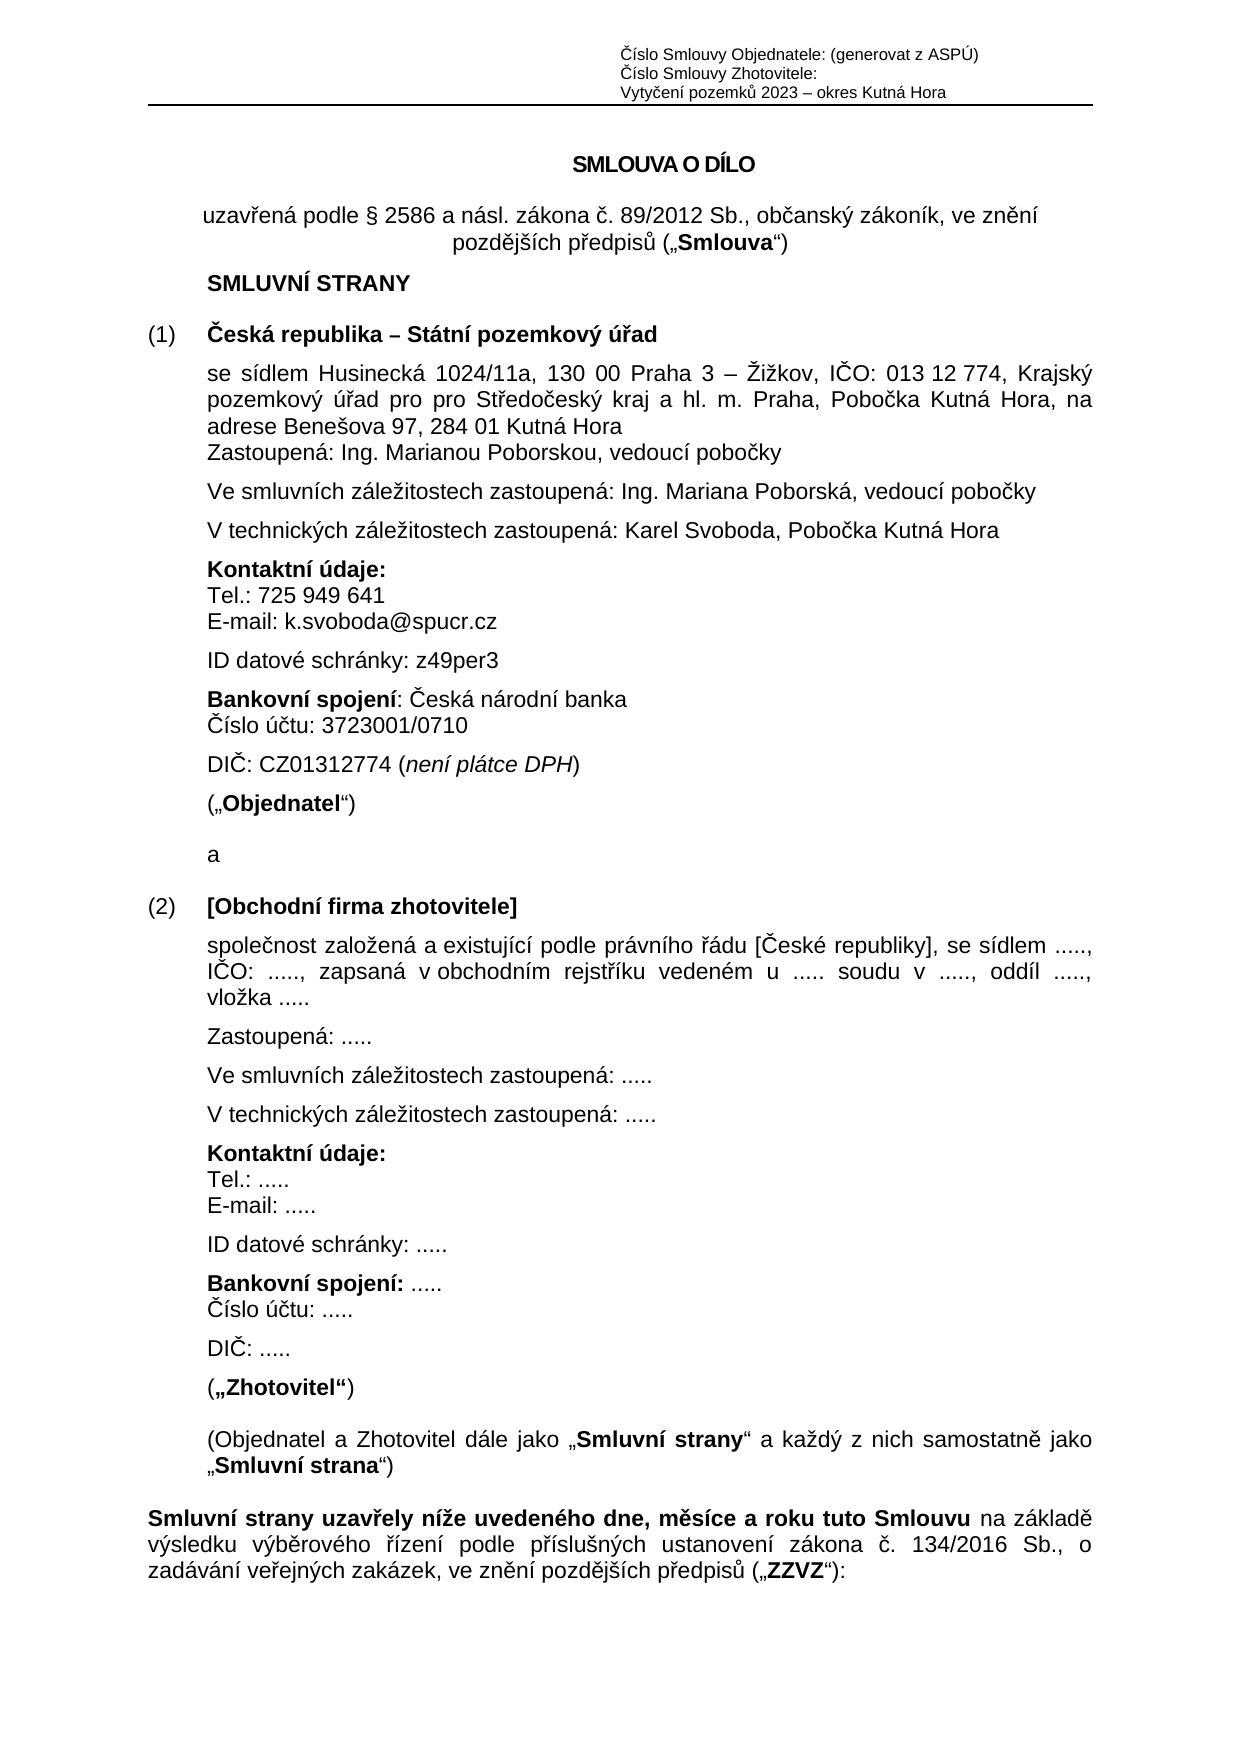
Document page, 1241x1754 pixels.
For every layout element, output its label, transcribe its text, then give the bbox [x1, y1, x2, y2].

text Bankovní spojení: Česká národní banka [207, 686, 1093, 712]
text Kontaktní údaje: [207, 1140, 1093, 1166]
text Číslo účtu: ..... [207, 1296, 1093, 1323]
text Bankovní spojení: ..... [207, 1270, 1093, 1296]
title SMLOUVA O DÍLO [236, 151, 1093, 177]
text Smluvní strany uzavřely níže uvedeného dne, měsíce a roku tuto Smlouvu na základě výsledku výběrového řízení podle příslušných ustanovení zákona č. 134/2016 Sb., o zadávání veřejných zakázek, ve znění pozdějších předpisů („ZZVZ“): [148, 1504, 1093, 1584]
list Ve smluvních záležitostech zastoupená: Ing. Mariana Poborská, vedoucí pobočky [207, 478, 1093, 504]
list se sídlem Husinecká 1024/11a, 130 00 Praha 3 – Žižkov, IČO: 013 12 774, Krajský pozemkový úřad pro pro Středočeský kraj a hl. m. Praha, Pobočka Kutná Hora, na adrese Benešova 97, 284 01 Kutná Hora [207, 360, 1093, 439]
text V technických záležitostech zastoupená: ..... [207, 1101, 1093, 1127]
text ID datové schránky: ..... [207, 1231, 1093, 1258]
list uzavřená podle § 2586 a násl. zákona č. 89/2012 Sb., občanský zákoník, ve znění pozdějších předpisů („Smlouva“) [148, 202, 1093, 255]
list Kontaktní údaje: [207, 556, 1093, 582]
text společnost založená a existující podle právního řádu [České republiky], se sídlem ....., IČO: ....., zapsaná v obchodním rejstříku vedeném u ..... soudu v ....., oddíl ....., vložka ..... [207, 932, 1093, 1011]
text Ve smluvních záležitostech zastoupená: ..... [207, 1062, 1093, 1088]
text E-mail: ..... [207, 1192, 1093, 1219]
text Zastoupená: ..... [207, 1023, 1093, 1049]
list Zastoupená: Ing. Marianou Poborskou, vedoucí pobočky [207, 439, 1093, 465]
text Číslo účtu: 3723001/0710 [207, 712, 945, 739]
text („Zhotovitel“) [207, 1374, 1093, 1401]
subtitle SMLUVNÍ STRANY [207, 270, 1093, 296]
list V technických záležitostech zastoupená: Karel Svoboda, Pobočka Kutná Hora [207, 517, 1093, 543]
text ID datové schránky: z49per3 [207, 647, 945, 673]
list [Obchodní firma zhotovitele] [148, 893, 1093, 919]
list Česká republika – Státní pozemkový úřad [148, 321, 1093, 347]
list Tel.: 725 949 641 [207, 582, 1093, 608]
text DIČ: ..... [207, 1335, 1093, 1362]
text DIČ: CZ01312774 (není plátce DPH) [207, 751, 945, 777]
list E-mail: k.svoboda@spucr.cz [207, 608, 1093, 634]
text (Objednatel a Zhotovitel dále jako „Smluvní strany“ a každý z nich samostatně jako „Smluvní strana“) [207, 1426, 1093, 1478]
text („Objednatel“) [207, 790, 945, 816]
text a [207, 841, 1093, 868]
text Tel.: ..... [207, 1166, 1093, 1192]
